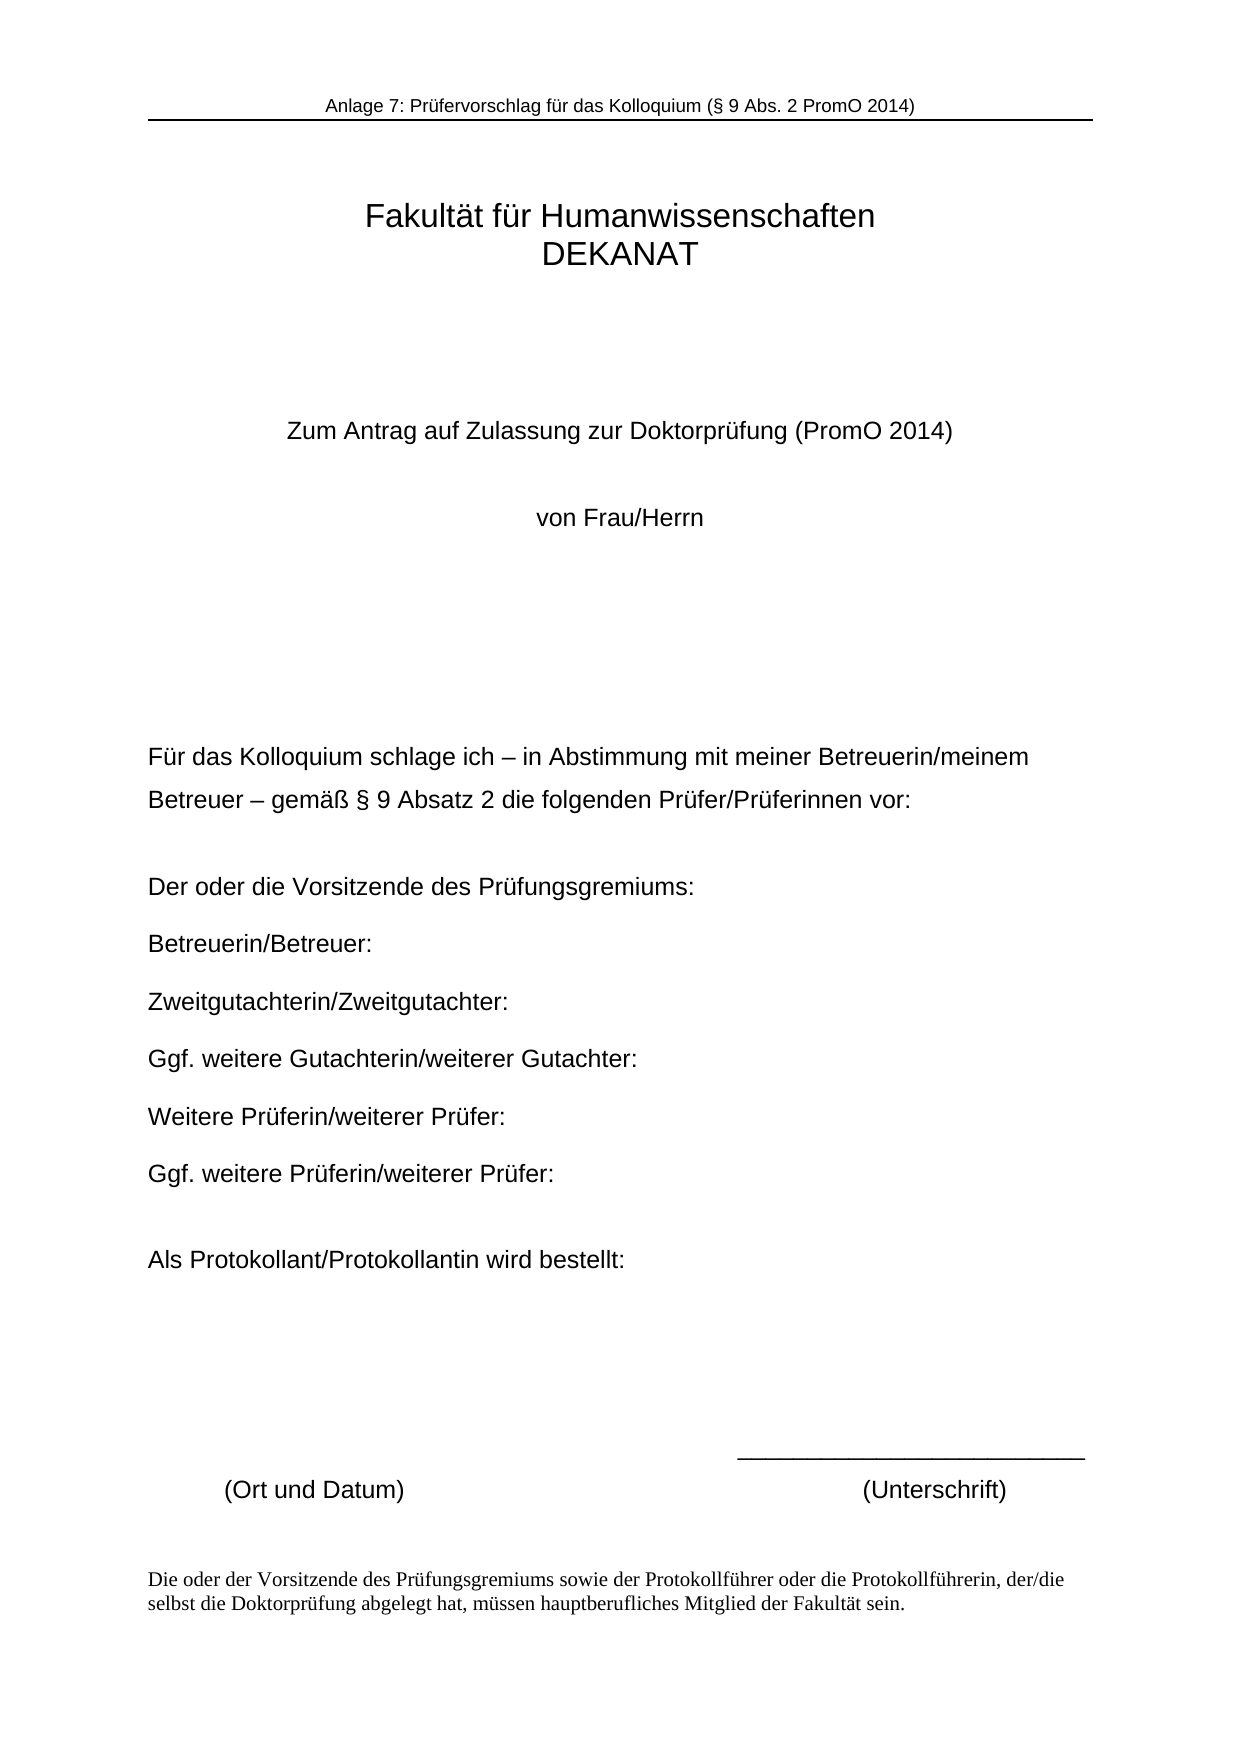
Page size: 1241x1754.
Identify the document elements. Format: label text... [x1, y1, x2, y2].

text Fakultät für Humanwissenschaften [148, 196, 1093, 234]
text Zum Antrag auf Zulassung zur Doktorprüfung (PromO 2014) [148, 416, 1093, 445]
text (Ort und Datum) (Unterschrift) [148, 1475, 1093, 1504]
text DEKANAT [148, 234, 1093, 272]
text Betreuerin/Betreuer: [148, 929, 1093, 958]
text Zweitgutachterin/Zweitgutachter: [148, 987, 1093, 1015]
text Weitere Prüferin/weiterer Prüfer: [148, 1102, 1093, 1130]
text Als Protokollant/Protokollantin wird bestellt: [148, 1245, 1093, 1274]
text Ggf. weitere Prüferin/weiterer Prüfer: [148, 1159, 1093, 1188]
text Für das Kolloquium schlage ich – in Abstimmung mit meiner Betreuerin/meinem Betreuer – gemäß § 9 Absatz 2 die folgenden Prüfer/Prüferinnen vor: [148, 742, 1093, 814]
text _________________________ [148, 1432, 1093, 1461]
text Die oder der Vorsitzende des Prüfungsgremiums sowie der Protokollführer oder die Protokollführerin, der/die selbst die Doktorprüfung abgelegt hat, müssen hauptberufliches Mitglied der Fakultät sein. [148, 1567, 1093, 1615]
text Ggf. weitere Gutachterin/weiterer Gutachter: [148, 1044, 1093, 1073]
text Der oder die Vorsitzende des Prüfungsgremiums: [148, 872, 1093, 900]
text von Frau/Herrn [148, 502, 1093, 531]
